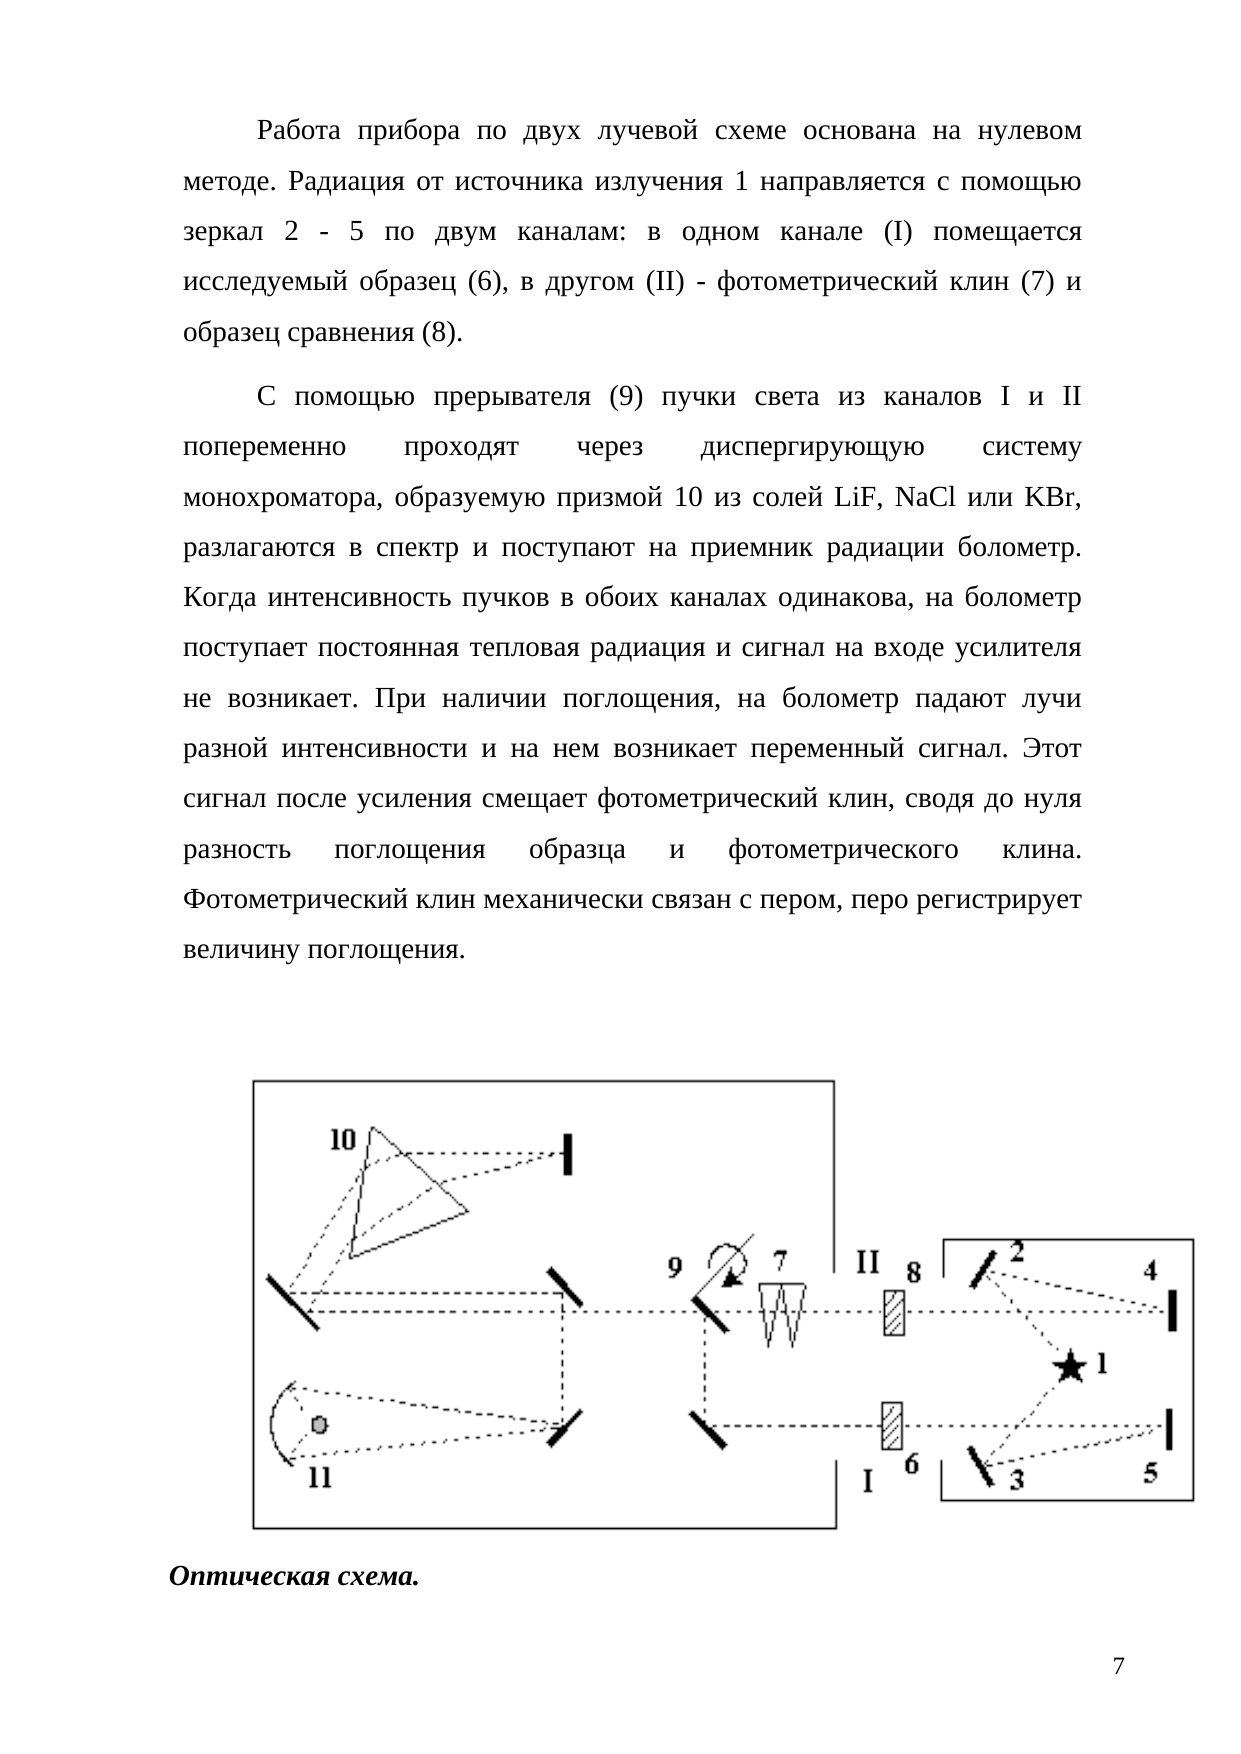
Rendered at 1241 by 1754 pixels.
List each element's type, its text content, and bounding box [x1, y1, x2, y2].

text Работа прибора по двух лучевой схеме основана на нулевом методе. Радиация от источника излучения 1 направляется с помощью зеркал 2 - 5 по двум каналам: в одном канале (I) помещается исследуемый образец (6), в другом (II) - фотометрический клин (7) и образец сравнения (8). [183, 112, 1083, 347]
picture [242, 1069, 1206, 1542]
text С помощью прерывателя (9) пучки света из каналов I и II попеременно проходят через диспергирующую систему монохроматора, образуемую призмой 10 из солей LiF, NaCl или KBr, разлагаются в спектр и поступают на приемник радиации болометр. Когда интенсивность пучков в обоих каналах одинакова, на болометр поступает постоянная тепловая радиация и сигнал на входе усилителя не возникает. При наличии поглощения, на болометр падают лучи разной интенсивности и на нем возникает переменный сигнал. Этот сигнал после усиления смещает фотометрический клин, сводя до нуля разность поглощения образца и фотометрического клина. Фотометрический клин механически связан с пером, перо регистрирует величину поглощения. [183, 378, 1083, 965]
text Оптическая схема. [169, 1069, 1008, 1592]
